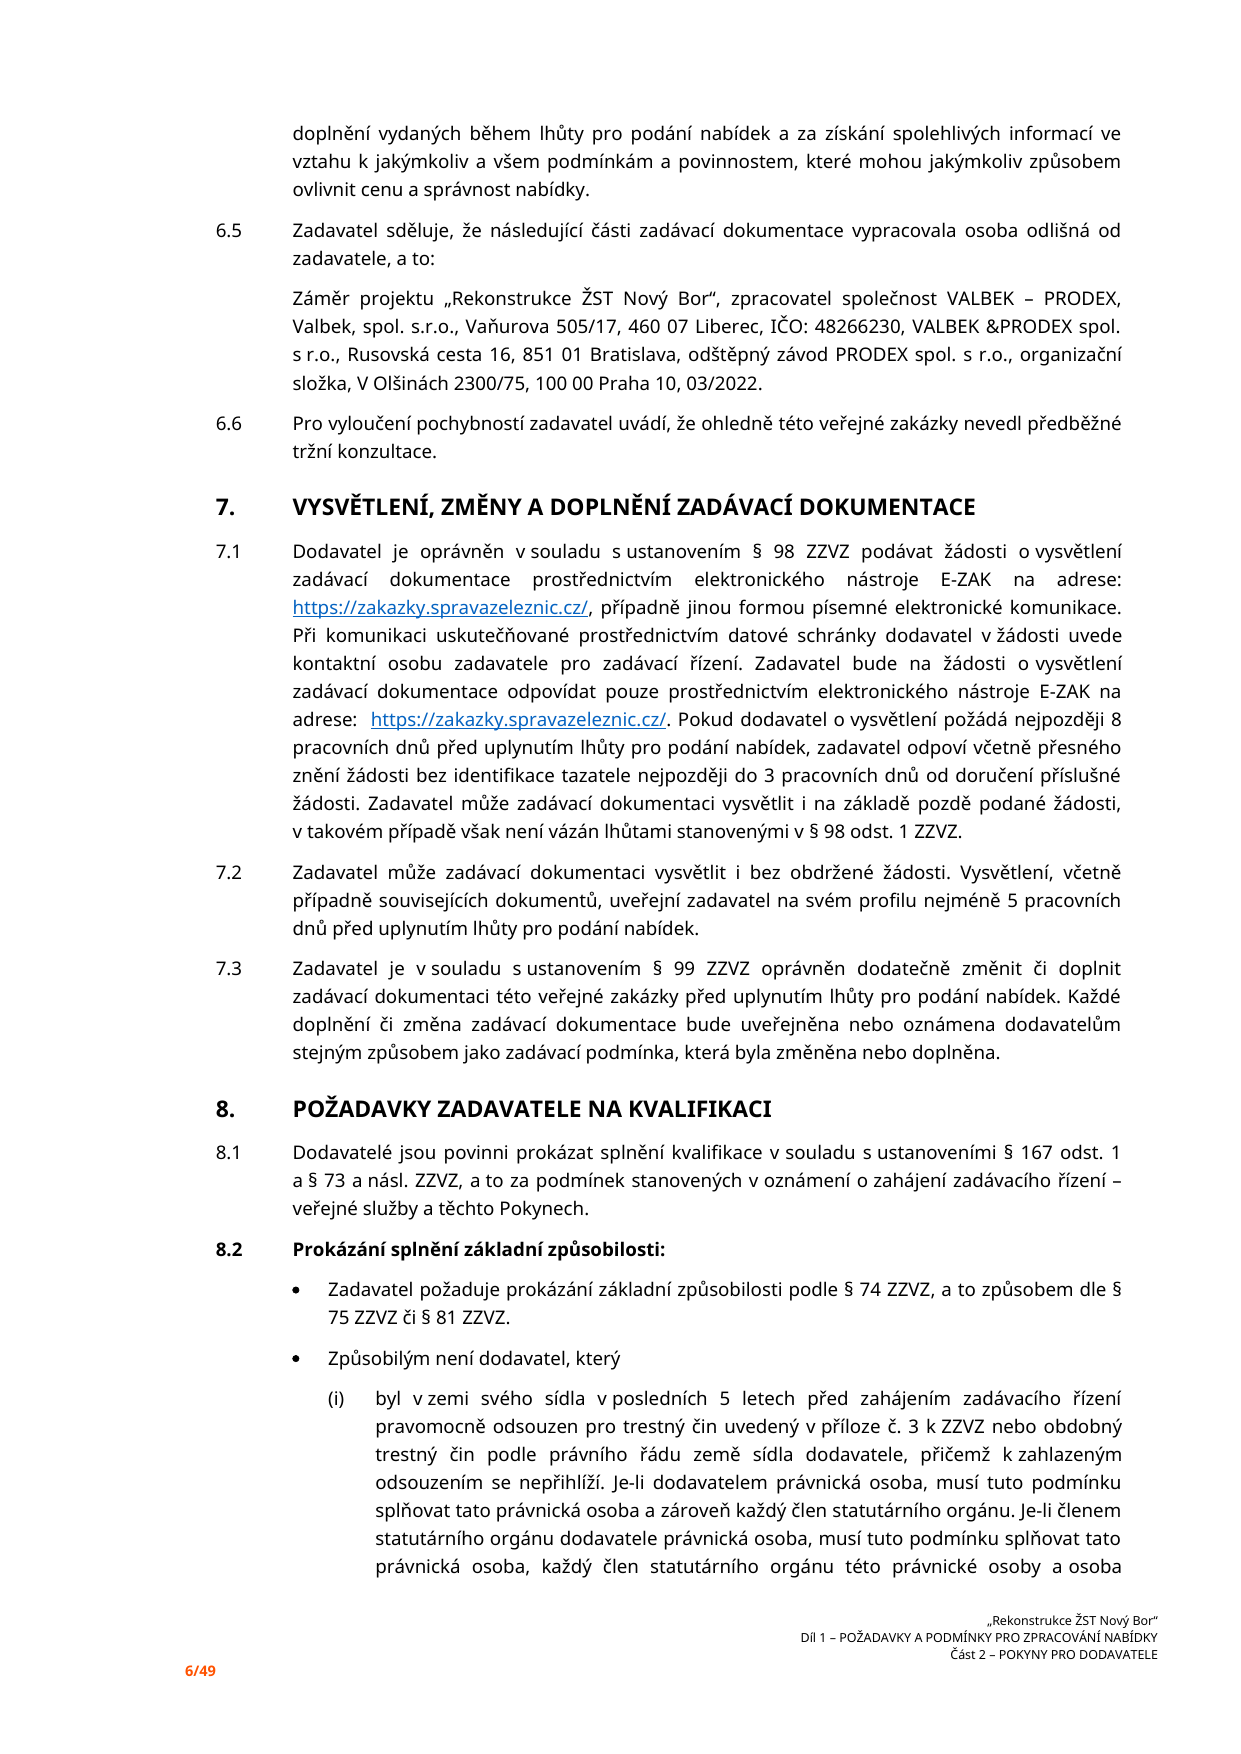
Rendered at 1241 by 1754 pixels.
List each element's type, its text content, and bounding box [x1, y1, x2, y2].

text Dodavatel je oprávněn v souladu s ustanovením § 98 ZZVZ podávat žádosti o vysvětlení zadávací dokumentace prostřednictvím elektronického nástroje E-ZAK na adrese: https://zakazky.spravazeleznic.cz/, případně jinou formou písemné elektronické komunikace. Při komunikaci uskutečňované prostřednictvím datové schránky dodavatel v žádosti uvede kontaktní osobu zadavatele pro zadávací řízení. Zadavatel bude na žádosti o vysvětlení zadávací dokumentace odpovídat pouze prostřednictvím elektronického nástroje E-ZAK na adrese: https://zakazky.spravazeleznic.cz/. Pokud dodavatel o vysvětlení požádá nejpozději 8 pracovních dnů před uplynutím lhůty pro podání nabídek, zadavatel odpoví včetně přesného znění žádosti bez identifikace tazatele nejpozději do 3 pracovních dnů od doručení příslušné žádosti. Zadavatel může zadávací dokumentaci vysvětlit i na základě pozdě podané žádosti, v takovém případě však není vázán lhůtami stanovenými v § 98 odst. 1 ZZVZ. [216, 538, 1122, 844]
list Záměr projektu „Rekonstrukce ŽST Nový Bor“, zpracovatel společnost VALBEK – PRODEX, Valbek, spol. s.r.o., Vaňurova 505/17, 460 07 Liberec, IČO: 48266230, VALBEK &PRODEX spol. s r.o., Rusovská cesta 16, 851 01 Bratislava, odštěpný závod PRODEX spol. s r.o., organizační složka, V Olšinách 2300/75, 100 00 Praha 10, 03/2022. [292, 286, 1122, 395]
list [328, 1386, 1122, 1579]
text Zadavatel je v souladu s ustanovením § 99 ZZVZ oprávněn dodatečně změnit či doplnit zadávací dokumentaci této veřejné zakázky před uplynutím lhůty pro podání nabídek. Každé doplnění či změna zadávací dokumentace bude uveřejněna nebo oznámena dodavatelům stejným způsobem jako zadávací podmínka, která byla změněna nebo doplněna. [216, 956, 1122, 1065]
text POŽADAVKY ZADAVATELE NA KVALIFIKACI [216, 1093, 1122, 1124]
text Zadavatel může zadávací dokumentaci vysvětlit i bez obdržené žádosti. Vysvětlení, včetně případně souvisejících dokumentů, uveřejní zadavatel na svém profilu nejméně 5 pracovních dnů před uplynutím lhůty pro podání nabídek. [216, 859, 1122, 941]
text Prokázání splnění základní způsobilosti: [216, 1236, 1122, 1262]
text Zadavatel sděluje, že následující části zadávací dokumentace vypracovala osoba odlišná od zadavatele, a to: [216, 217, 1122, 271]
text Dodavatelé jsou povinni prokázat splnění kvalifikace v souladu s ustanoveními § 167 odst. 1 a § 73 a násl. ZZVZ, a to za podmínek stanovených v oznámení o zahájení zadávacího řízení – veřejné služby a těchto Pokynech. [216, 1139, 1122, 1221]
text VYSVĚTLENÍ, ZMĚNY a DOPLNĚNÍ ZADÁVACÍ DOKUMENTACE [216, 491, 1122, 523]
text Zadavatel požaduje prokázání základní způsobilosti podle § 74 ZZVZ, a to způsobem dle § 75 ZZVZ či § 81 ZZVZ. [292, 1277, 1122, 1330]
text Způsobilým není dodavatel, který [292, 1345, 1122, 1371]
text Pro vyloučení pochybností zadavatel uvádí, že ohledně této veřejné zakázky nevedl předběžné tržní konzultace. [216, 410, 1122, 464]
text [216, 121, 1122, 202]
